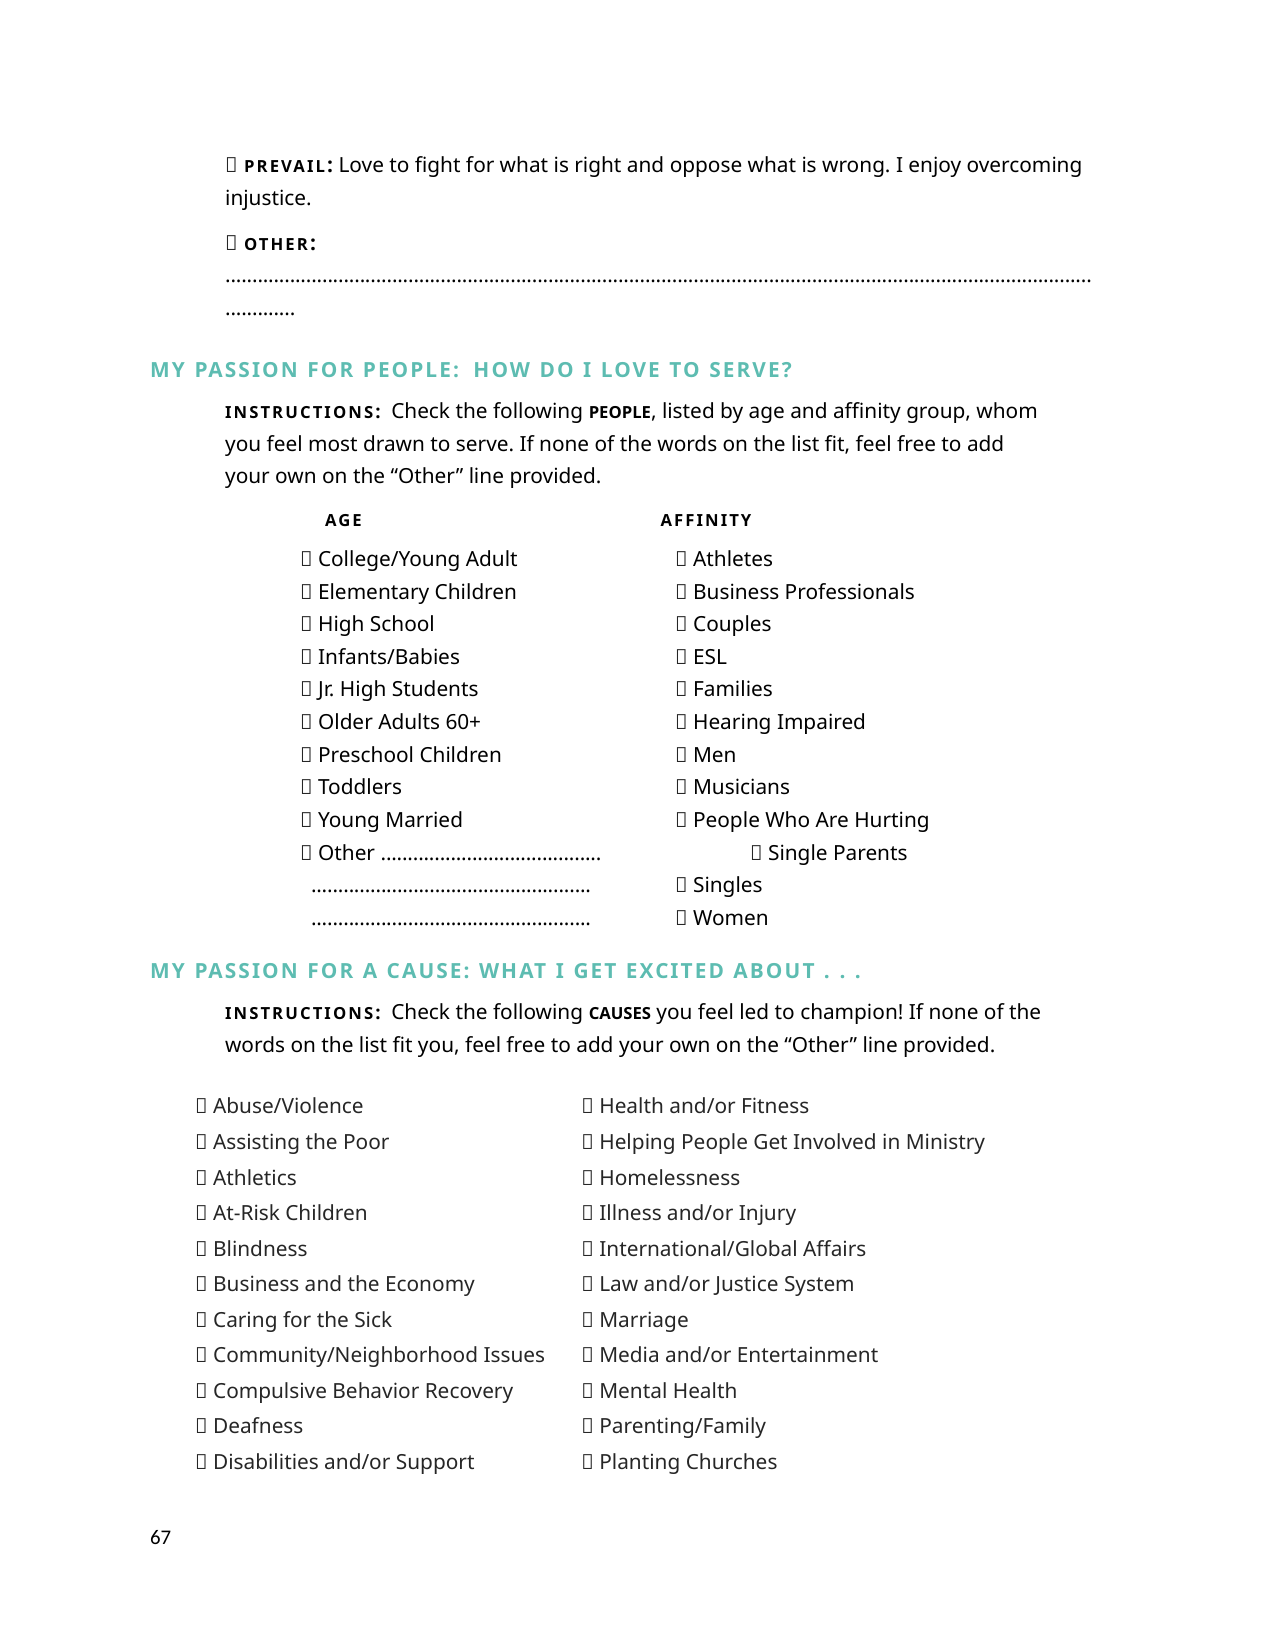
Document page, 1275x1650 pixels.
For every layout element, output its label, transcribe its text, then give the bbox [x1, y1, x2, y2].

text ....................................................  Singles [225, 870, 1050, 899]
text  Deafness  Parenting/Family [195, 1411, 1125, 1440]
text  Disabilities and/or Support  Planting Churches [195, 1447, 1125, 1475]
text MY PASSION FOR PEOPLE: HOW DO I LOVE TO SERVE? [150, 338, 1125, 384]
text  Blindness  International/Global Affairs [195, 1234, 1125, 1262]
text  Toddlers  Musicians [225, 772, 1050, 801]
text  Jr. High Students  Families [225, 674, 1050, 703]
text  PREVAIL: Love to fight for what is right and oppose what is wrong. I enjoy overcoming injustice. [225, 150, 1095, 211]
text  Older Adults 60+  Hearing Impaired [225, 707, 1050, 736]
text  Preschool Children  Men [225, 740, 1050, 768]
text  High School  Couples [225, 609, 1050, 638]
text  Business and the Economy  Law and/or Justice System [195, 1269, 1125, 1298]
text MY PASSION FOR A CAUSE: WHAT I GET EXCITED ABOUT . . . [150, 956, 1125, 985]
text Instructions: Check the following PEOPLE, listed by age and affinity group, whom you feel most drawn to serve. If none of the words on the list fit, feel free to add your own on the “Other” line provided. [225, 396, 1050, 490]
text  Elementary Children  Business Professionals [225, 577, 1050, 605]
text  Young Married  People Who Are Hurting [225, 805, 1050, 833]
text  Compulsive Behavior Recovery  Mental Health [195, 1376, 1125, 1404]
text  Abuse/Violence  Health and/or Fitness [195, 1092, 1125, 1120]
text  Caring for the Sick  Marriage [195, 1305, 1125, 1333]
text  OTHER: .............................................................................................................................................................................. [225, 228, 1095, 321]
text  Community/Neighborhood Issues  Media and/or Entertainment [195, 1340, 1125, 1369]
text Instructions: Check the following CAUSES you feel led to champion! If none of the words on the list fit you, feel free to add your own on the “Other” line provided. [225, 997, 1050, 1058]
text  Other .........................................  Single Parents [225, 838, 1050, 866]
text  Infants/Babies  ESL [225, 642, 1050, 670]
text  College/Young Adult  Athletes [225, 544, 1050, 573]
text  Athletics  Homelessness [195, 1163, 1125, 1191]
text  Assisting the Poor  Helping People Get Involved in Ministry [195, 1127, 1125, 1156]
text  At-Risk Children  Illness and/or Injury [195, 1198, 1125, 1227]
text AgE Affinity [150, 507, 1125, 532]
text ....................................................  Women [225, 903, 1050, 931]
